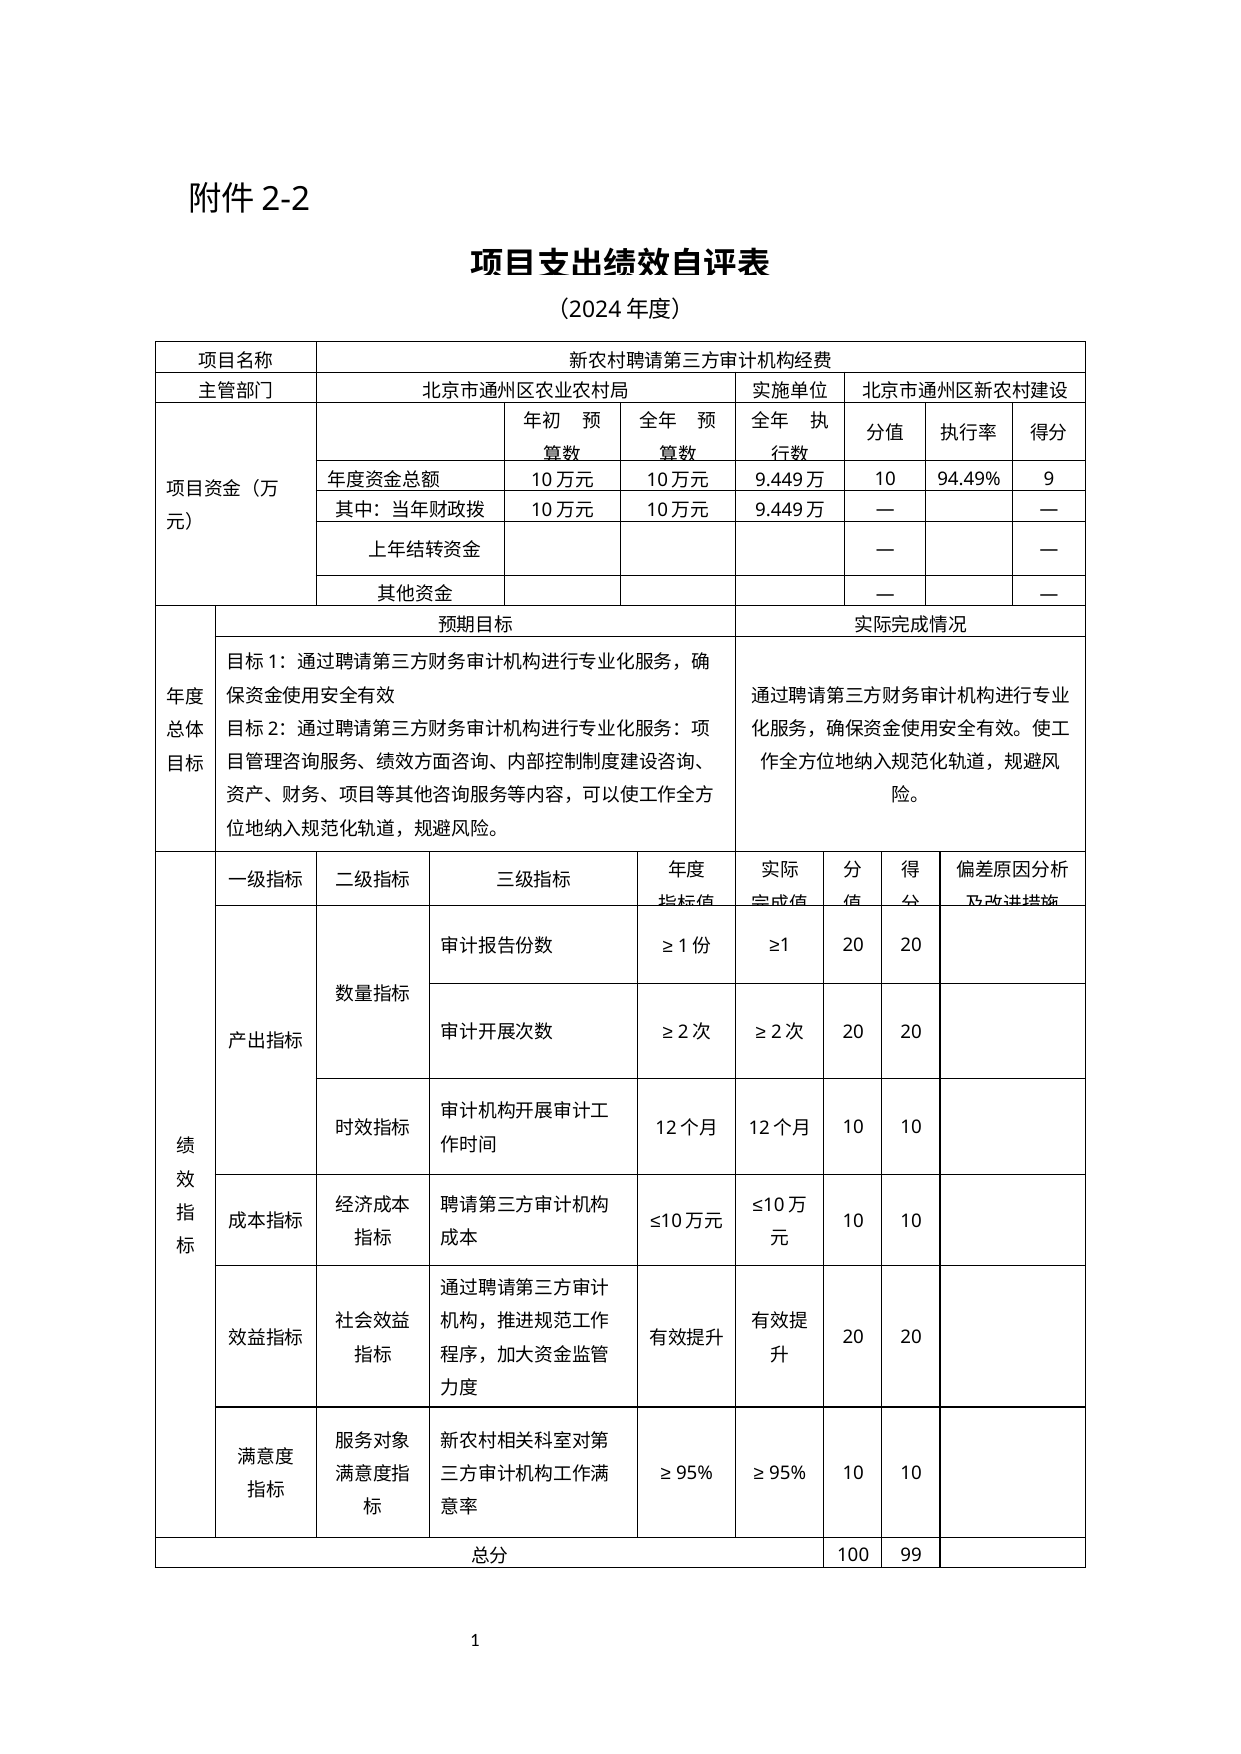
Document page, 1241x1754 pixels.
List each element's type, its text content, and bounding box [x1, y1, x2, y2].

text 附件2-2 [188, 162, 1052, 229]
table_cell 10 [824, 1079, 881, 1173]
table_cell 聘请第三方审计机构成本 [430, 1175, 637, 1265]
table_cell 一级指标 [216, 852, 316, 905]
table_cell [505, 522, 620, 575]
table_cell [941, 906, 1085, 982]
table_cell — [845, 576, 925, 605]
table_cell 20 [882, 984, 939, 1078]
table_cell 执行率 [926, 403, 1012, 460]
table_cell [941, 1079, 1085, 1173]
table_cell 12个月 [638, 1079, 735, 1173]
table_cell 10 [882, 1408, 939, 1537]
table_cell 三级指标 [430, 852, 637, 905]
table_cell 得分 [882, 852, 939, 905]
table_cell ≥ 95% [638, 1408, 735, 1537]
table_cell 上年结转资金 [317, 522, 504, 575]
table_cell 服务对象满意度指标 [317, 1408, 429, 1537]
table_cell 北京市通州区农业农村局 [317, 373, 735, 402]
table_cell 偏差原因分析及改进措施 [941, 852, 1085, 905]
table_cell [621, 576, 735, 605]
table_cell [736, 522, 844, 575]
table_cell ≥1 [736, 906, 823, 982]
table_cell 满意度 指标 [216, 1408, 316, 1537]
table_cell 新农村聘请第三方审计机构经费 [317, 342, 1085, 372]
table_cell 北京市通州区新农村建设服务中心 [845, 373, 1085, 402]
table_cell 成本指标 [216, 1175, 316, 1265]
table_cell 社会效益 指标 [317, 1266, 429, 1406]
table_cell [926, 491, 1012, 521]
table_cell 年初 预算数 [505, 403, 620, 460]
table_cell — [1013, 491, 1085, 521]
table_cell 年度总体目标 [156, 606, 215, 851]
table_cell [941, 1408, 1085, 1537]
table_cell ≥ 2次 [736, 984, 823, 1078]
table_cell [317, 403, 504, 460]
table_cell 实施单位 [736, 373, 844, 402]
table_cell 二级指标 [317, 852, 429, 905]
table_cell 10 [824, 1408, 881, 1537]
table_cell 目标1：通过聘请第三方财务审计机构进行专业化服务，确保资金使用安全有效 目标2：通过聘请第三方财务审计机构进行专业化服务：项目管理咨询服务、绩效方面咨询、内部控制制度建设咨询、资产、财务、项目等其他咨询服务等内容，可以使工作全方位地纳入规范化轨道，规避风险。 [216, 637, 735, 851]
table_cell 10万元 [505, 491, 620, 521]
table_cell 总分 [156, 1538, 823, 1567]
table_cell [736, 576, 844, 605]
table_cell 20 [882, 906, 939, 982]
table_cell 审计机构开展审计工作时间 [430, 1079, 637, 1173]
table_cell [926, 522, 1012, 575]
table_cell 分值 [824, 852, 881, 905]
table_cell ≥ 95% [736, 1408, 823, 1537]
table_cell 项目名称 [156, 342, 316, 372]
table_cell 经济成本指标 [317, 1175, 429, 1265]
table_cell 审计报告份数 [430, 906, 637, 982]
table_cell 预期目标 [216, 606, 735, 636]
table_cell 时效指标 [317, 1079, 429, 1173]
table_cell 新农村相关科室对第三方审计机构工作满意率 [430, 1408, 637, 1537]
table_cell 年度资金总额 [317, 461, 504, 490]
table_cell 10万元 [621, 491, 735, 521]
table_cell [505, 576, 620, 605]
table_cell 10 [882, 1079, 939, 1173]
table_cell 效益指标 [216, 1266, 316, 1406]
table_cell 其中：当年财政拨款 [317, 491, 504, 521]
table_cell [941, 1266, 1085, 1406]
table_cell [621, 522, 735, 575]
table_cell 9.449万元 [736, 461, 844, 490]
table_cell 数量指标 [317, 906, 429, 1078]
table_cell [926, 576, 1012, 605]
table_cell 分值 [845, 403, 925, 460]
table_cell 10 [845, 461, 925, 490]
table_cell 20 [824, 1266, 881, 1406]
table_cell 10 [824, 1175, 881, 1265]
table_cell 100 [824, 1538, 881, 1567]
table_cell 审计开展次数 [430, 984, 637, 1078]
table_cell （2024年度） [155, 275, 1085, 341]
table_cell 有效提升 [736, 1266, 823, 1406]
table_cell 10万元 [621, 461, 735, 490]
table_cell 94.49% [926, 461, 1012, 490]
table_cell 10 [882, 1175, 939, 1265]
table_cell 实际完成情况 [736, 606, 1085, 636]
table_cell ≤10万元 [736, 1175, 823, 1265]
table_cell 20 [882, 1266, 939, 1406]
table_cell 绩 效 指 标 [156, 852, 215, 1537]
table_cell 主管部门 [156, 373, 316, 402]
table_cell ≥ 1份 [638, 906, 735, 982]
table_cell — [1013, 576, 1085, 605]
table_cell 12个月 [736, 1079, 823, 1173]
table_cell 20 [824, 906, 881, 982]
table_cell 实际 完成值 [736, 852, 823, 905]
table_cell 其他资金 [317, 576, 504, 605]
table_cell 20 [824, 984, 881, 1078]
table_cell 得分 [1013, 403, 1085, 460]
table_cell 99 [882, 1538, 939, 1567]
table_cell 产出指标 [216, 906, 316, 1173]
table_cell — [1013, 522, 1085, 575]
table_cell ≤10万元 [638, 1175, 735, 1265]
table_cell 全年 预算数 [621, 403, 735, 460]
table_cell 全年 执行数 [736, 403, 844, 460]
table_cell 10万元 [505, 461, 620, 490]
table_cell [941, 1175, 1085, 1265]
table_cell ≥ 2次 [638, 984, 735, 1078]
table_cell 年度 指标值 [638, 852, 735, 905]
table_cell — [845, 491, 925, 521]
table_cell 项目资金（万元） [156, 403, 316, 605]
table_cell 9 [1013, 461, 1085, 490]
table_cell [941, 1538, 1085, 1567]
table_cell [941, 984, 1085, 1078]
table_cell 通过聘请第三方审计机构，推进规范工作程序，加大资金监管力度 [430, 1266, 637, 1406]
table_cell 通过聘请第三方财务审计机构进行专业化服务，确保资金使用安全有效。使工作全方位地纳入规范化轨道，规避风险。 [736, 637, 1085, 851]
table_cell 9.449万元 [736, 491, 844, 521]
table_cell 有效提升 [638, 1266, 735, 1406]
table_header 项目支出绩效自评表 [155, 229, 1085, 275]
table_cell — [845, 522, 925, 575]
